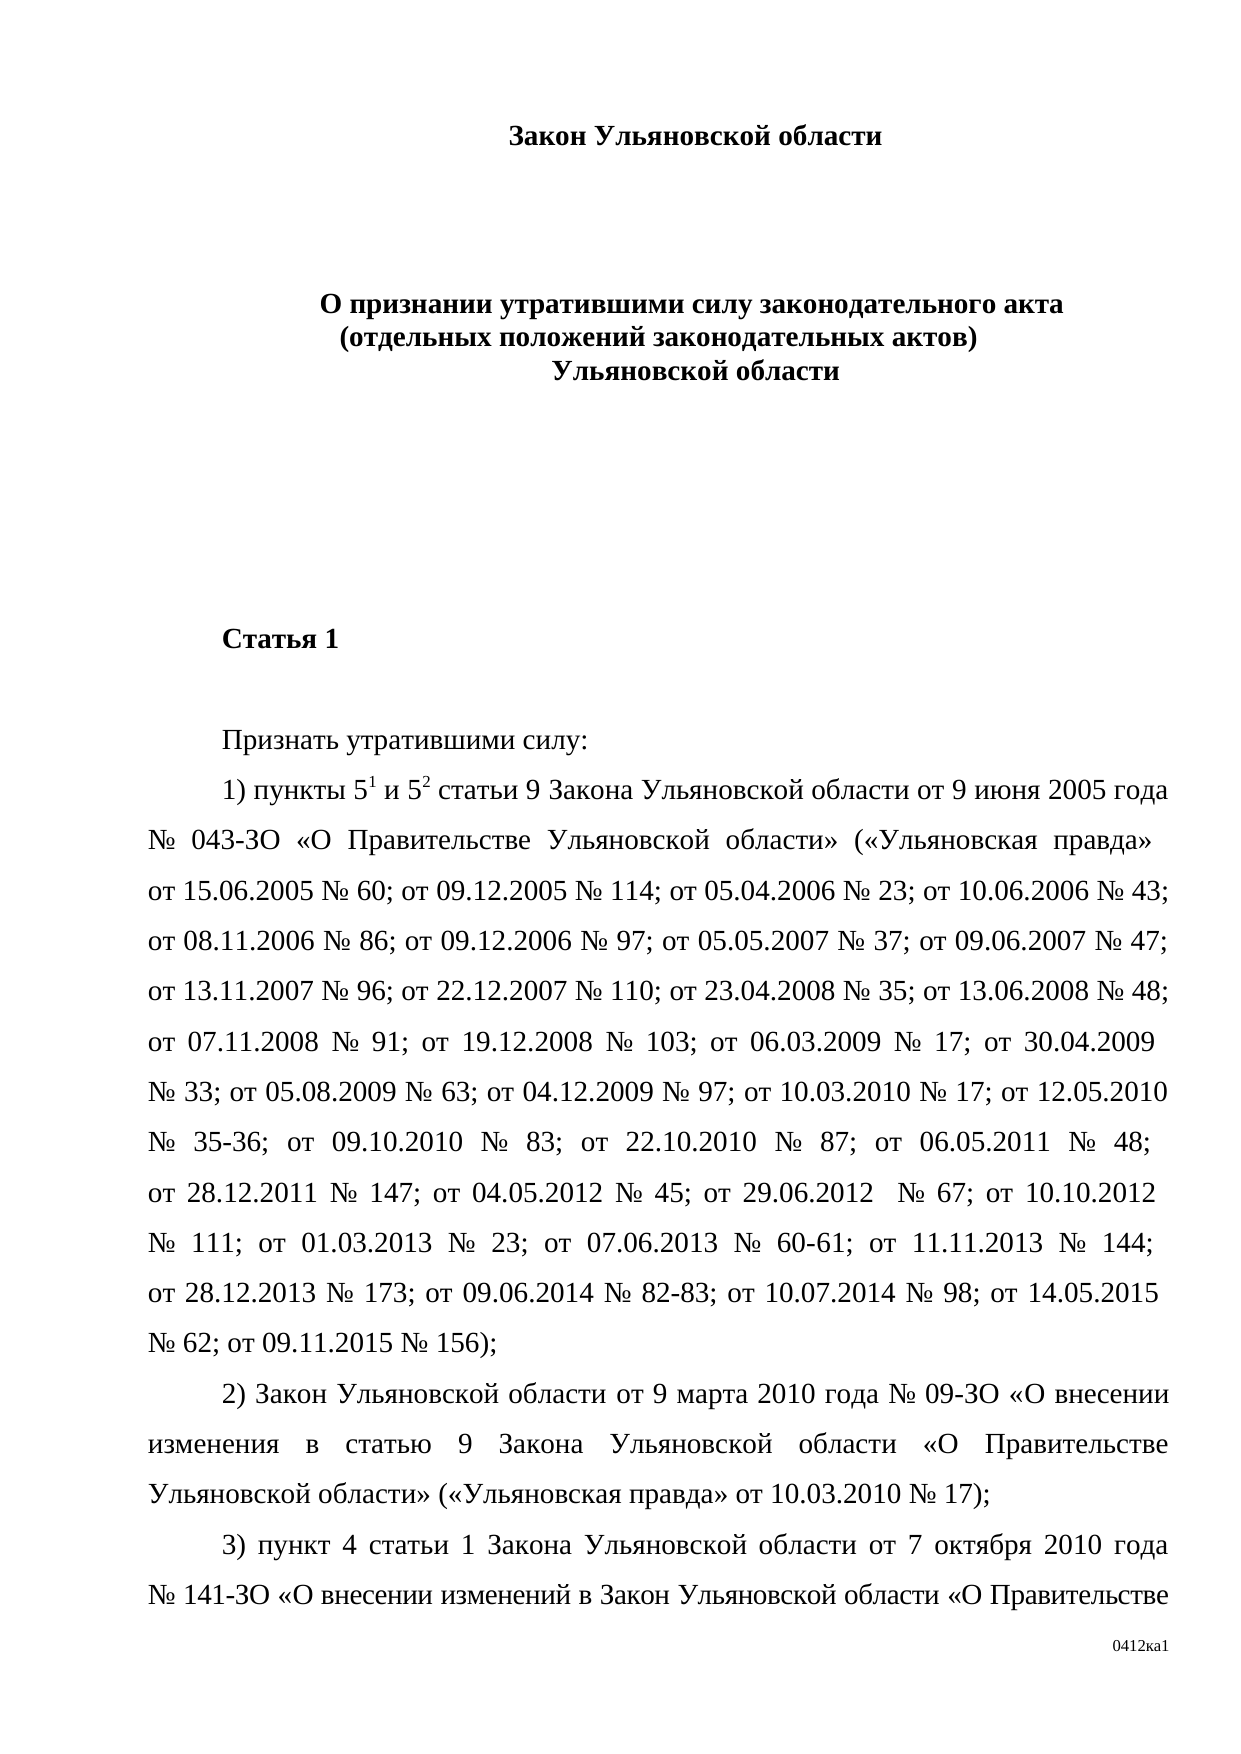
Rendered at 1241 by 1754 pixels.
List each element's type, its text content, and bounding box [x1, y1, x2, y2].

text Закон Ульяновской области [148, 118, 1169, 152]
text 2) Закон Ульяновской области от 9 марта 2010 года № 09-ЗО «О внесении изменения в статью 9 Закона Ульяновской области «О Правительстве Ульяновской области» («Ульяновская правда» от 10.03.2010 № 17); [148, 1376, 1169, 1510]
text Статья 1 [148, 621, 1169, 655]
text Ульяновской области [148, 353, 1169, 386]
text Признать утратившими силу: [148, 722, 1169, 755]
text О признании утратившими силу законодательного акта (отдельных положений законодательных актов) [148, 286, 1169, 353]
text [148, 1527, 1169, 1611]
text 1) пункты 51 и 52 статьи 9 Закона Ульяновской области от 9 июня 2005 года № 043-ЗО «О Правительстве Ульяновской области» («Ульяновская правда» от 15.06.2005 № 60; от 09.12.2005 № 114; от 05.04.2006 № 23; от 10.06.2006 № 43; от 08.11.2006 № 86; от 09.12.2006 № 97; от 05.05.2007 № 37; от 09.06.2007 № 47; от 13.11.2007 № 96; от 22.12.2007 № 110; от 23.04.2008 № 35; от 13.06.2008 № 48; от 07.11.2008 № 91; от 19.12.2008 № 103; от 06.03.2009 № 17; от 30.04.2009 № 33; от 05.08.2009 № 63; от 04.12.2009 № 97; от 10.03.2010 № 17; от 12.05.2010 № 35-36; от 09.10.2010 № 83; от 22.10.2010 № 87; от 06.05.2011 № 48; от 28.12.2011 № 147; от 04.05.2012 № 45; от 29.06.2012 № 67; от 10.10.2012 № 111; от 01.03.2013 № 23; от 07.06.2013 № 60-61; от 11.11.2013 № 144; от 28.12.2013 № 173; от 09.06.2014 № 82-83; от 10.07.2014 № 98; от 14.05.2015 № 62; от 09.11.2015 № 156); [148, 772, 1169, 1359]
